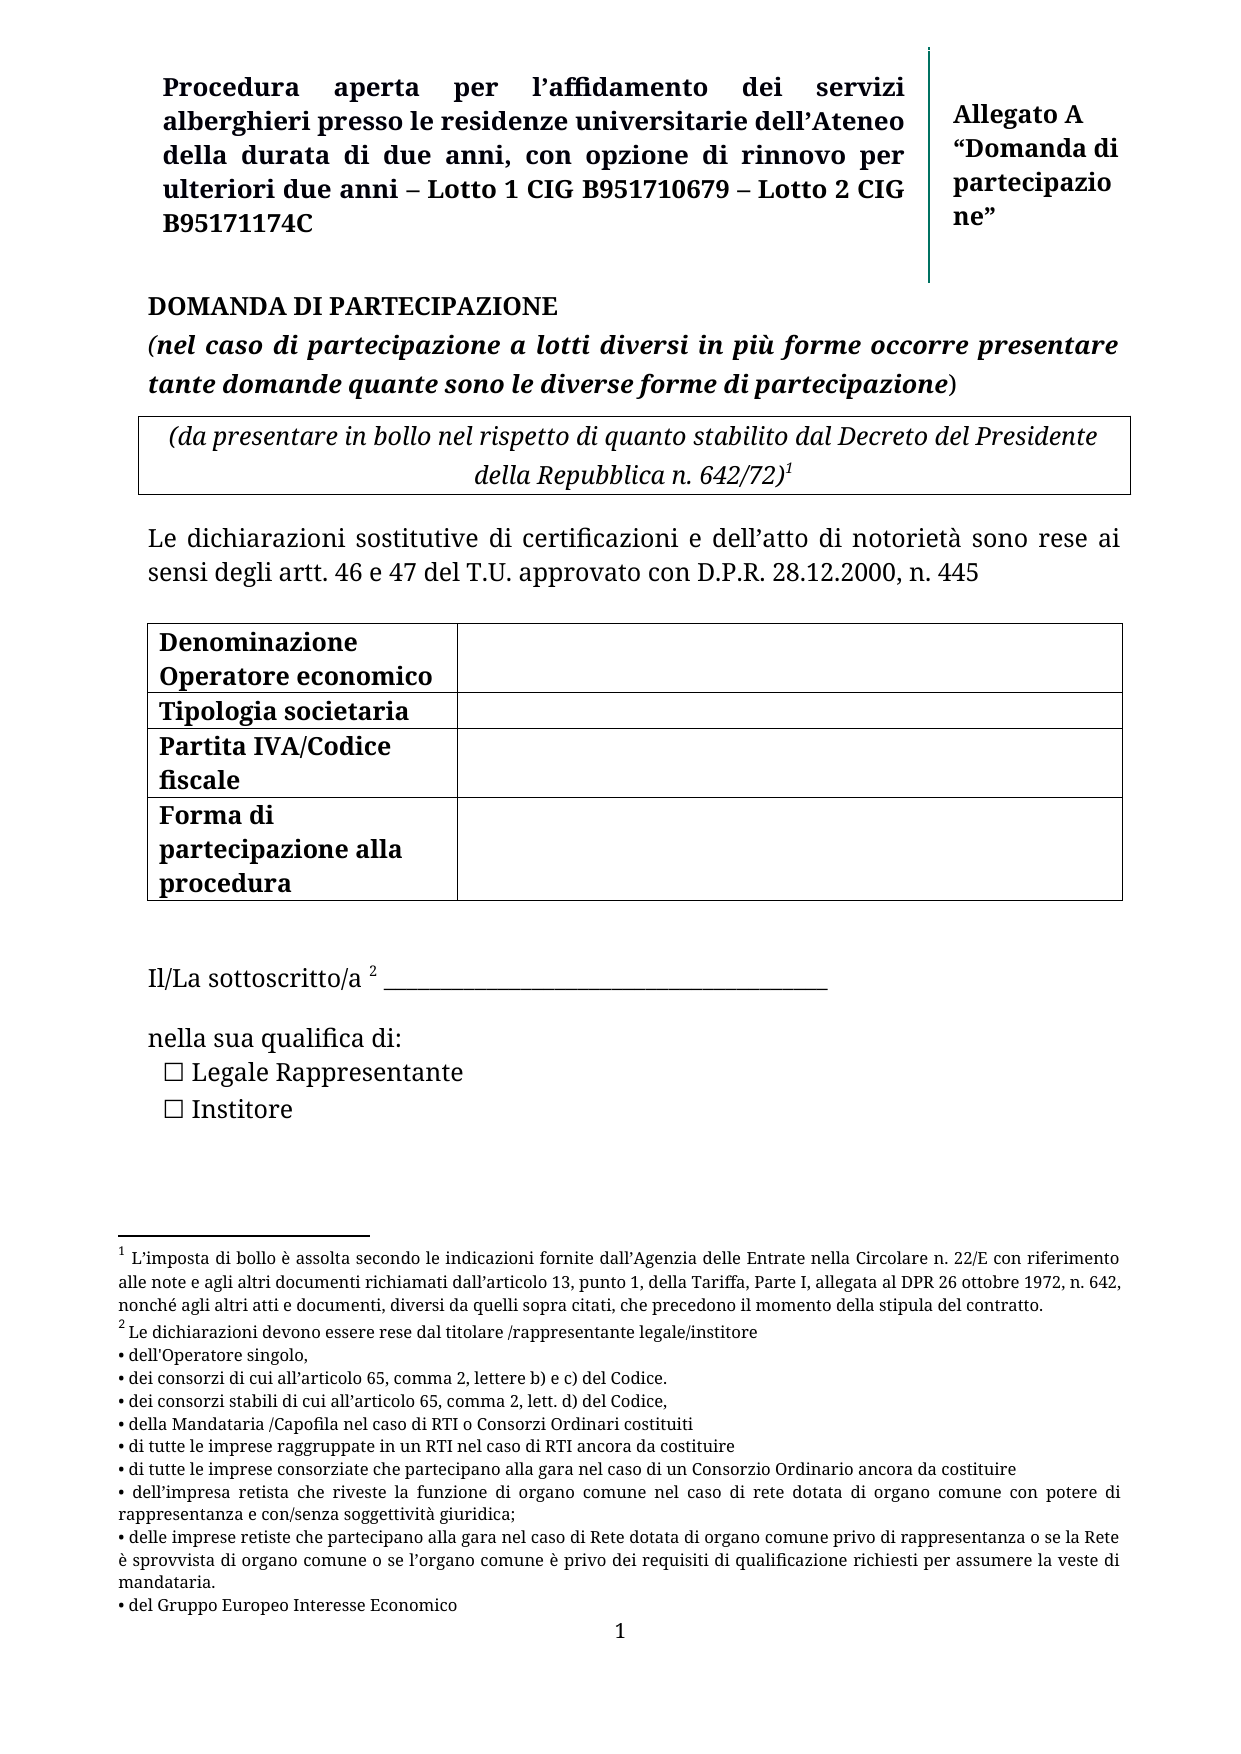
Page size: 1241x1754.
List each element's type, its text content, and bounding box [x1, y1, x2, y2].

table_cell [458, 729, 1122, 797]
table_cell Partita IVA/Codice fiscale [148, 729, 457, 797]
text Institore [162, 1092, 1122, 1126]
text Legale Rappresentante [148, 1055, 1122, 1089]
table_cell Forma di partecipazione alla procedura [148, 798, 457, 900]
table_cell Tipologia societaria [148, 693, 457, 727]
text DOMANDA DI PARTECIPAZIONE [148, 288, 1122, 322]
table_header [458, 624, 1122, 692]
table_cell [458, 693, 1122, 727]
text (nel caso di partecipazione a lotti diversi in più forme occorre presentare tante domande quante sono le diverse forme di partecipazione) [148, 327, 1122, 401]
text nella sua qualifica di: [148, 1021, 1122, 1055]
table_header Denominazione Operatore economico [148, 624, 457, 692]
table_cell [458, 798, 1122, 900]
text Le dichiarazioni sostitutive di certificazioni e dell’atto di notorietà sono rese ai sensi degli artt. 46 e 47 del T.U. approvato con D.P.R. 28.12.2000, n. 445 [148, 521, 1122, 589]
text (da presentare in bollo nel rispetto di quanto stabilito dal Decreto del Presidente della Repubblica n. 642/72) [139, 417, 1130, 494]
text Il/La sottoscritto/a [148, 961, 1122, 995]
